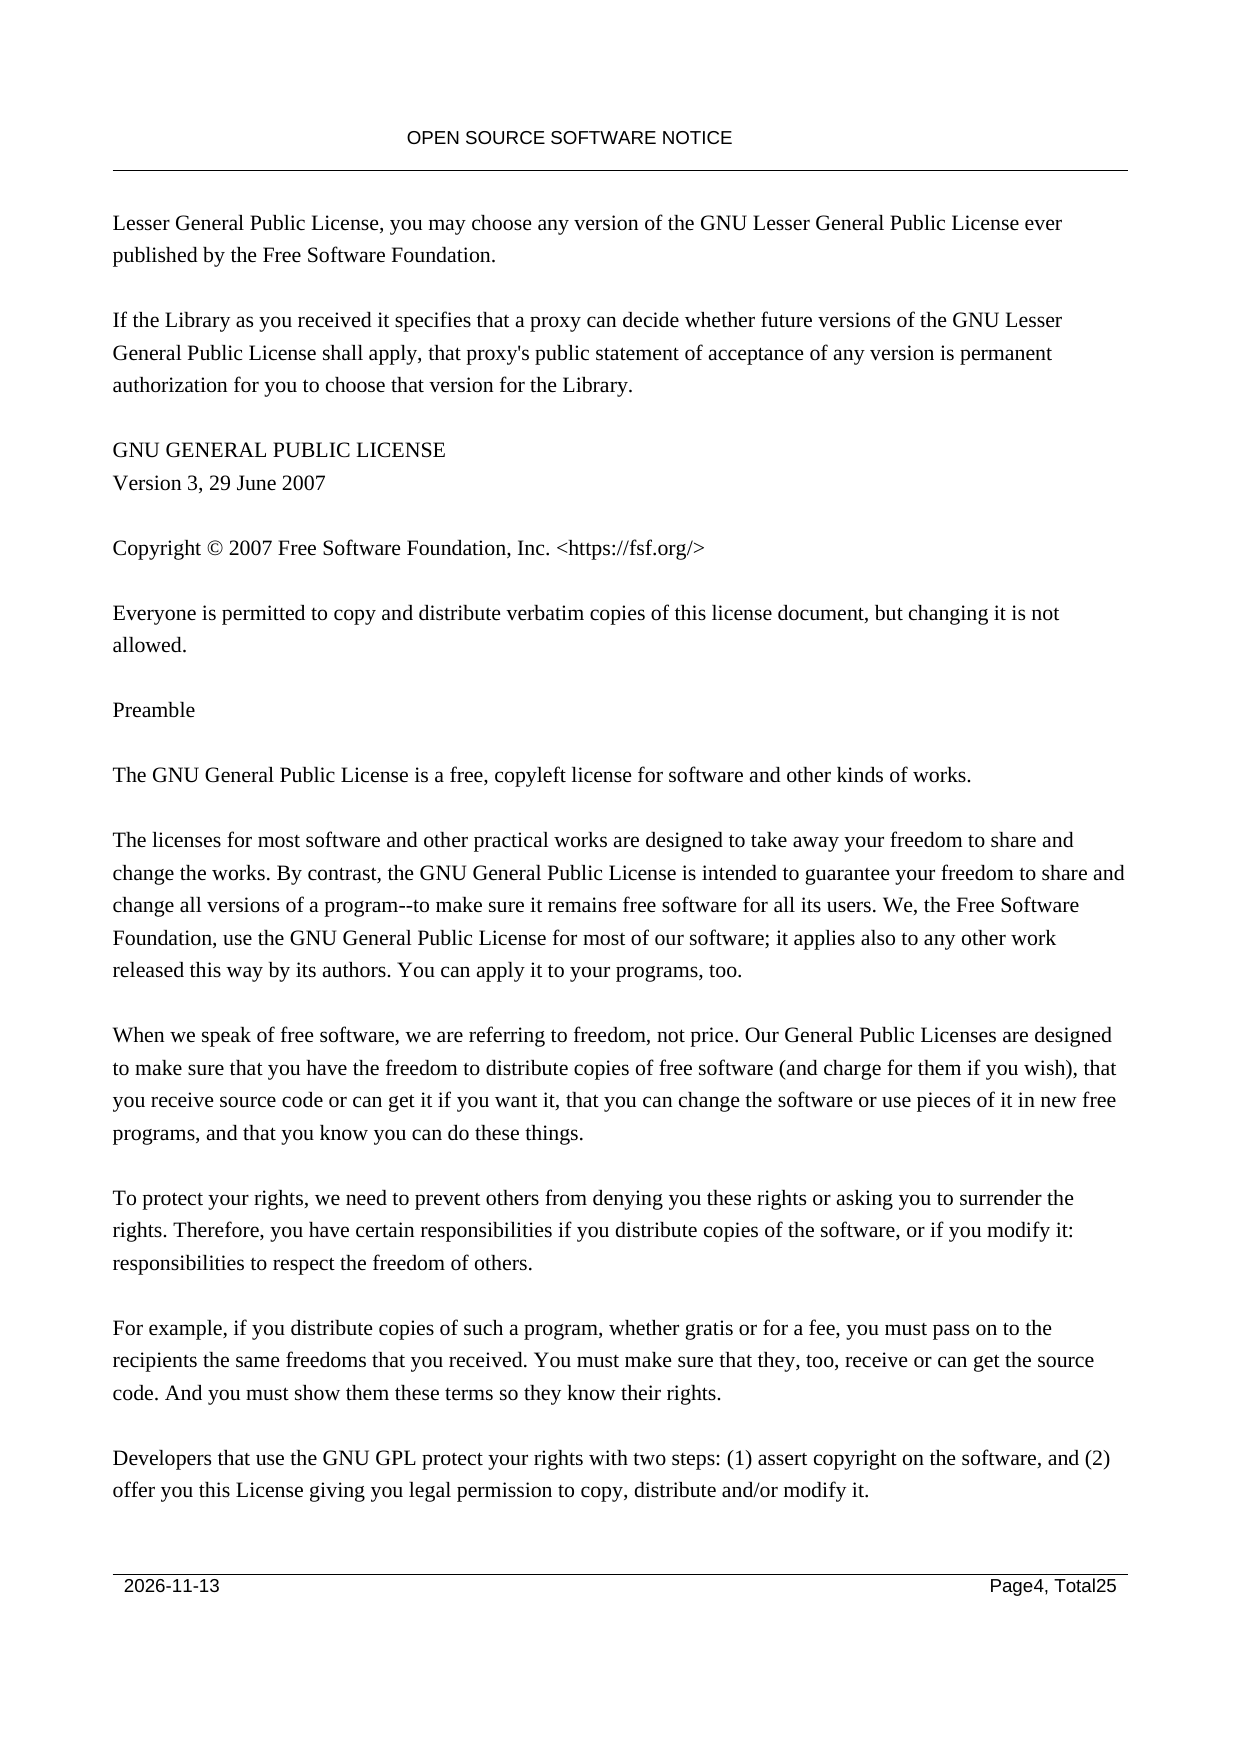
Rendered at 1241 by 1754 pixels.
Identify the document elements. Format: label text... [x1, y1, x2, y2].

text For example, if you distribute copies of such a program, whether gratis or for a fee, you must pass on to the recipients the same freedoms that you received. You must make sure that they, too, receive or can get the source code. And you must show them these terms so they know their rights. [112, 1311, 1128, 1409]
text The GNU General Public License is a free, copyleft license for software and other kinds of works. [112, 759, 1128, 791]
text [112, 206, 1128, 271]
text Everyone is permitted to copy and distribute verbatim copies of this license document, but changing it is not allowed. [112, 596, 1128, 661]
text GNU GENERAL PUBLIC LICENSE [112, 434, 1128, 466]
text To protect your rights, we need to prevent others from denying you these rights or asking you to surrender the rights. Therefore, you have certain responsibilities if you distribute copies of the software, or if you modify it: responsibilities to respect the freedom of others. [112, 1181, 1128, 1279]
text Preamble [112, 694, 1128, 726]
text Copyright © 2007 Free Software Foundation, Inc. <https://fsf.org/> [112, 531, 1128, 564]
text The licenses for most software and other practical works are designed to take away your freedom to share and change the works. By contrast, the GNU General Public License is intended to guarantee your freedom to share and change all versions of a program--to make sure it remains free software for all its users. We, the Free Software Foundation, use the GNU General Public License for most of our software; it applies also to any other work released this way by its authors. You can apply it to your programs, too. [112, 824, 1128, 986]
text Developers that use the GNU GPL protect your rights with two steps: (1) assert copyright on the software, and (2) offer you this License giving you legal permission to copy, distribute and/or modify it. [112, 1441, 1128, 1506]
text When we speak of free software, we are referring to freedom, not price. Our General Public Licenses are designed to make sure that you have the freedom to distribute copies of free software (and charge for them if you wish), that you receive source code or can get it if you want it, that you can change the software or use pieces of it in new free programs, and that you know you can do these things. [112, 1019, 1128, 1149]
text Version 3, 29 June 2007 [112, 466, 1128, 499]
text If the Library as you received it specifies that a proxy can decide whether future versions of the GNU Lesser General Public License shall apply, that proxy's public statement of acceptance of any version is permanent authorization for you to choose that version for the Library. [112, 304, 1128, 401]
